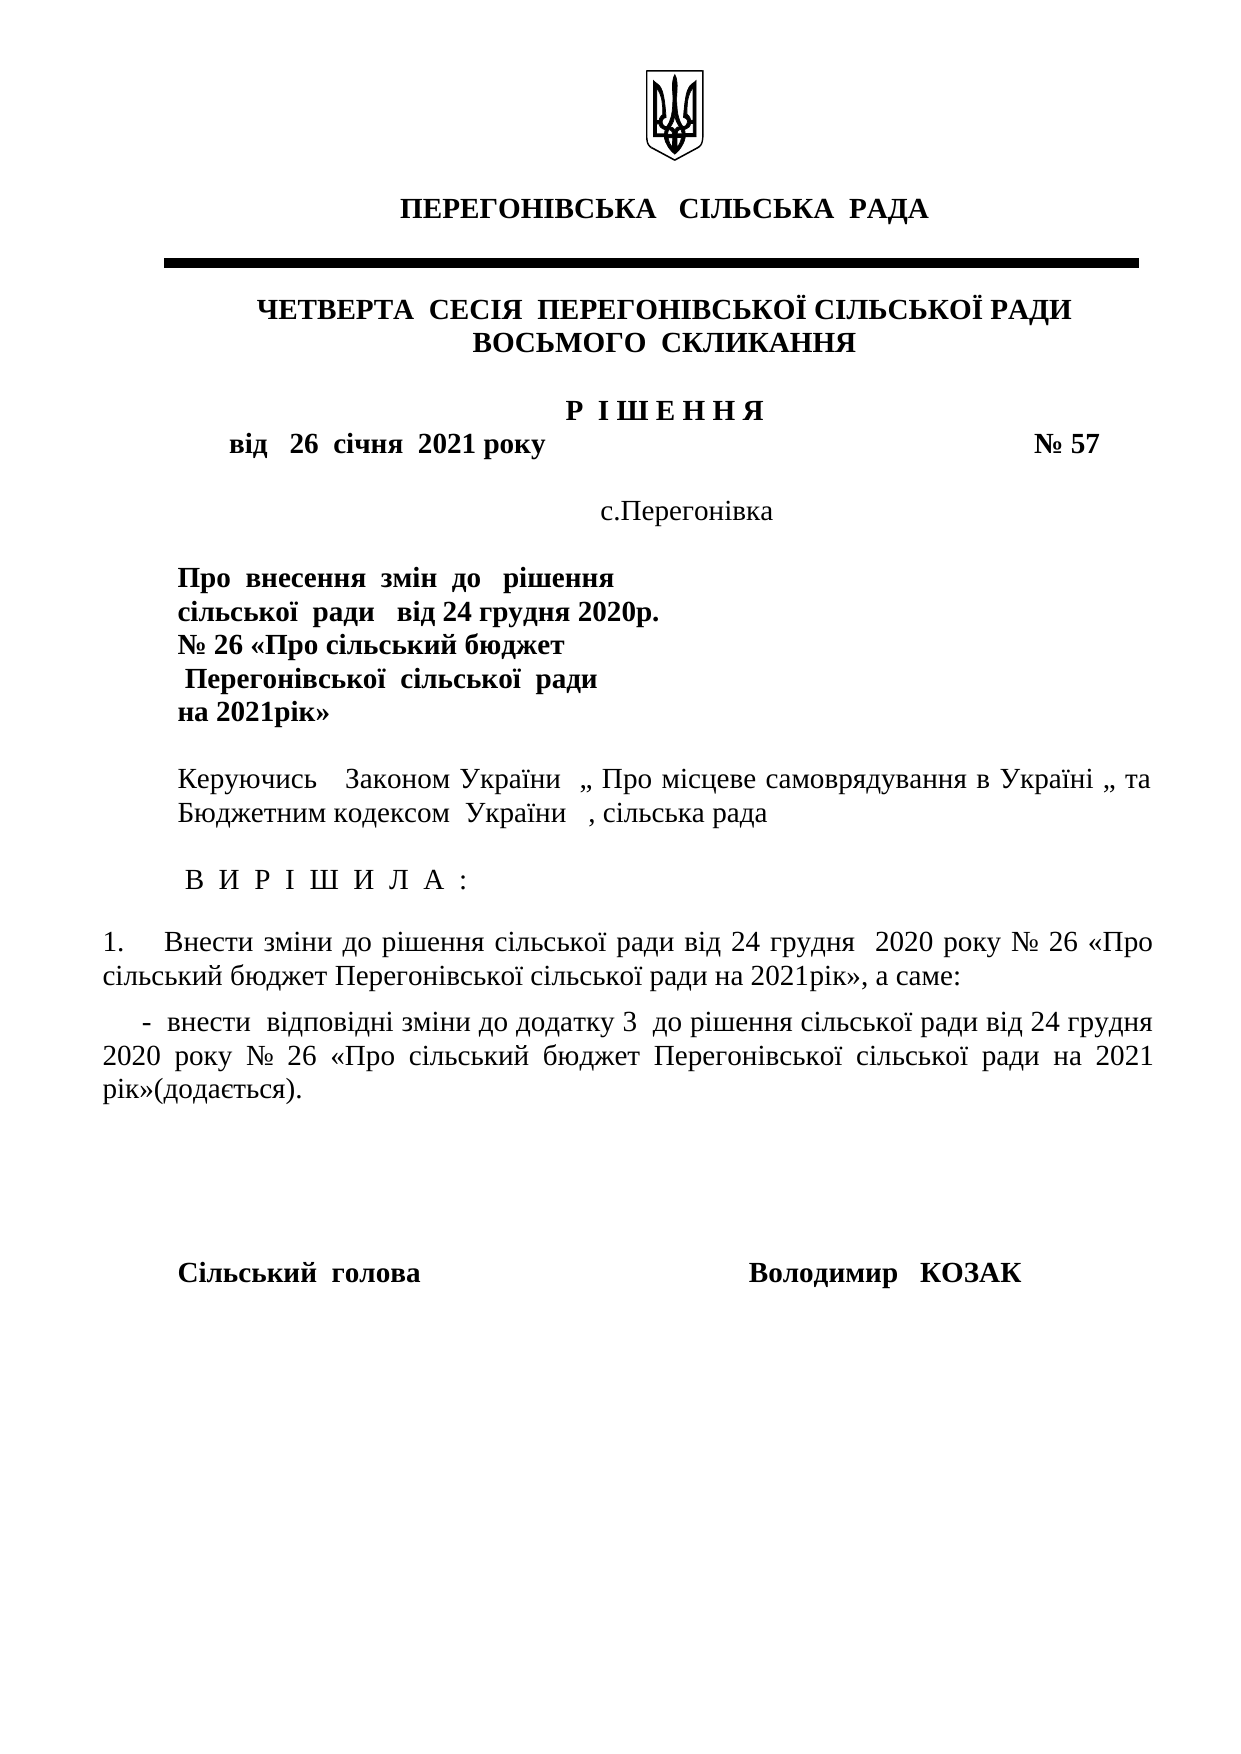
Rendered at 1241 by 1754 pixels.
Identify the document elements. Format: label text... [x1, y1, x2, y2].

text с.Перегонівка [177, 493, 1152, 527]
text на 2021рік» [177, 694, 1152, 728]
text - внести відповідні зміни до додатку 3 до рішення сільської ради від 24 грудня 2020 року № 26 «Про сільський бюджет Перегонівської сільської ради на 2021 рік»(додається). [102, 1004, 1155, 1105]
text ПЕРЕГОНІВСЬКА СІЛЬСЬКА РАДА [177, 191, 1152, 225]
text № 26 «Про сільський бюджет [177, 627, 1152, 661]
text В И Р І Ш И Л А : [177, 862, 1152, 896]
text Р І Ш Е Н Н Я [177, 393, 1152, 426]
text Керуючись Законом України „ Про місцеве самоврядування в Україні „ та Бюджетним кодексом України , сільська рада [177, 762, 1152, 829]
text Сільський голова Володимир КОЗАК [177, 1255, 1155, 1289]
text 1. Внести зміни до рішення сільської ради від 24 грудня 2020 року № 26 «Про сільський бюджет Перегонівської сільської ради на 2021рік», а саме: [102, 924, 1155, 992]
text ЧЕТВЕРТА СЕСІЯ ПЕРЕГОНІВСЬКОЇ СІЛЬСЬКОЇ РАДИ [177, 292, 1152, 326]
text від 26 січня 2021 року № 57 [177, 426, 1152, 460]
text Про внесення змін до рішення [177, 560, 1152, 594]
text Перегонівської сільської ради [177, 661, 1152, 694]
text ВОСЬМОГО СКЛИКАННЯ [177, 326, 1152, 359]
text сільської ради від 24 грудня 2020р. [177, 594, 1152, 627]
